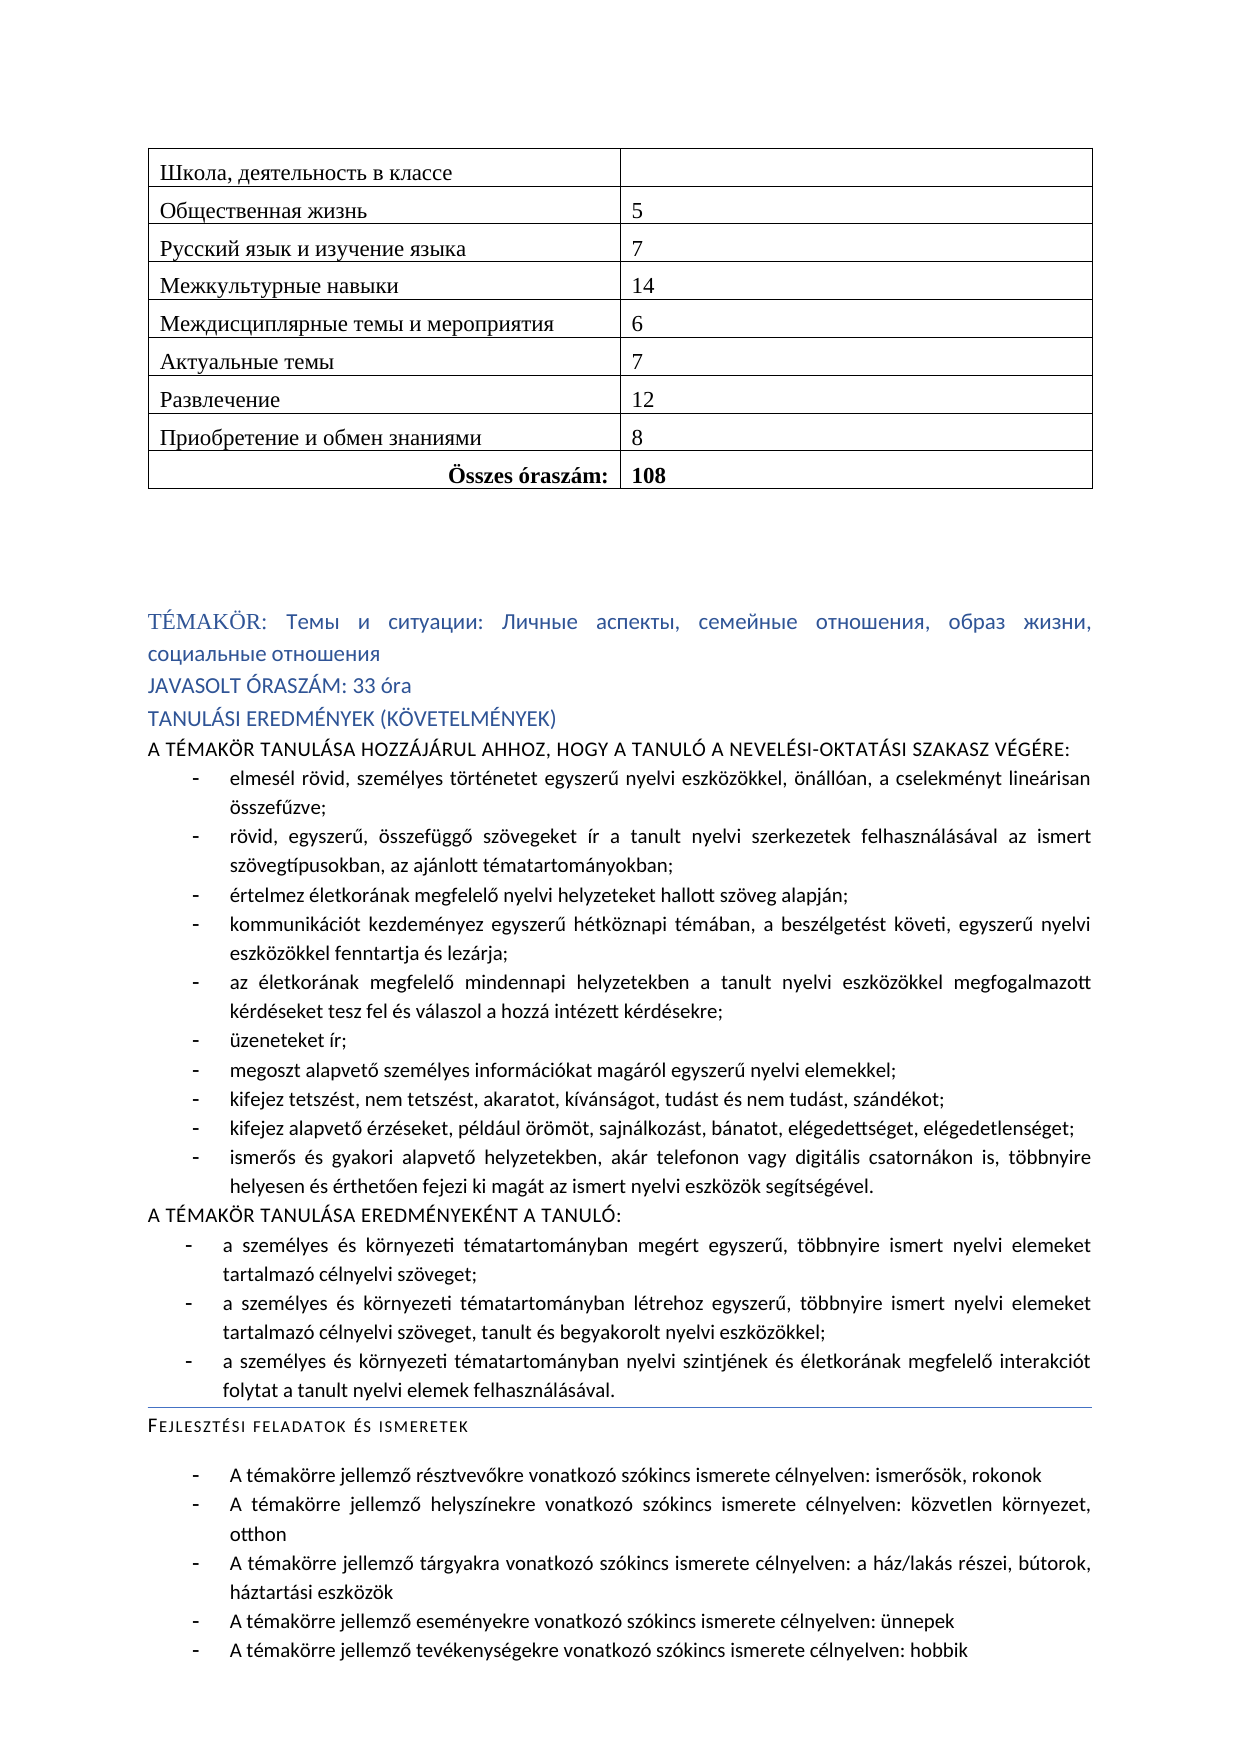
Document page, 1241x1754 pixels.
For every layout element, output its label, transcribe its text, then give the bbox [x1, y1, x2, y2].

table_cell Развлечение [149, 376, 620, 412]
list a személyes és környezeti tématartományban nyelvi szintjének és életkorának megfelelő interakciót folytat a tanult nyelvi elemek felhasználásával. [185, 1348, 1092, 1403]
list ismerős és gyakori alapvető helyzetekben, akár telefonon vagy digitális csatornákon is, többnyire helyesen és érthetően fejezi ki magát az ismert nyelvi eszközök segítségével. [192, 1144, 1092, 1199]
list A témakörre jellemző eseményekre vonatkozó szókincs ismerete célnyelven: ünnepek [192, 1608, 1092, 1634]
list A témakörre jellemző tárgyakra vonatkozó szókincs ismerete célnyelven: a ház/lakás részei, bútorok, háztartási eszközök [192, 1550, 1092, 1604]
text TÉMAKÖR: Темы и ситуации: Личные аспекты, семейные отношения, образ жизни, социальные отношения [148, 607, 1092, 667]
table_cell 16 [621, 149, 1092, 186]
table_cell Összes óraszám: [149, 451, 620, 488]
list kommunikációt kezdeményez egyszerű hétköznapi témában, a beszélgetést követi, egyszerű nyelvi eszközökkel fenntartja és lezárja; [192, 911, 1092, 966]
table_cell Русский язык и изучение языка [149, 224, 620, 261]
table_cell 7 [621, 224, 1092, 261]
text TANULÁSI EREDMÉNYEK (KÖVETELMÉNYEK) [148, 704, 1092, 732]
table_cell 108 [621, 451, 1092, 488]
list értelmez életkorának megfelelő nyelvi helyzeteket hallott szöveg alapján; [192, 882, 1092, 907]
table_cell Межкультурные навыки [149, 262, 620, 299]
list a személyes és környezeti tématartományban megért egyszerű, többnyire ismert nyelvi elemeket tartalmazó célnyelvi szöveget; [185, 1232, 1092, 1286]
list üzeneteket ír; [192, 1028, 1092, 1053]
list A témakörre jellemző résztvevőkre vonatkozó szókincs ismerete célnyelven: ismerősök, rokonok [192, 1462, 1092, 1488]
list A témakörre jellemző helyszínekre vonatkozó szókincs ismerete célnyelven: közvetlen környezet, otthon [192, 1492, 1092, 1546]
table_cell Общественная жизнь [149, 187, 620, 223]
table_cell 8 [621, 414, 1092, 450]
subtitle Fejlesztési feladatok és ismeretek [148, 1408, 1092, 1438]
table_cell 6 [621, 300, 1092, 337]
list megoszt alapvető személyes információkat magáról egyszerű nyelvi elemekkel; [192, 1057, 1092, 1082]
list kifejez alapvető érzéseket, például örömöt, sajnálkozást, bánatot, elégedettséget, elégedetlenséget; [192, 1115, 1092, 1141]
table_cell Междисциплярные темы и мероприятия [149, 300, 620, 337]
list kifejez tetszést, nem tetszést, akaratot, kívánságot, tudást és nem tudást, szándékot; [192, 1086, 1092, 1111]
list A témakörre jellemző tevékenységekre vonatkozó szókincs ismerete célnyelven: hobbik [192, 1637, 1092, 1663]
table_cell 14 [621, 262, 1092, 299]
table_cell 12 [621, 376, 1092, 412]
text JAVASOLT ÓRASZÁM: 33 óra [148, 672, 1092, 699]
table_cell 7 [621, 338, 1092, 374]
list rövid, egyszerű, összefüggő szövegeket ír a tanult nyelvi szerkezetek felhasználásával az ismert szövegtípusokban, az ajánlott tématartományokban; [192, 823, 1092, 878]
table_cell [149, 149, 620, 186]
list elmesél rövid, személyes történetet egyszerű nyelvi eszközökkel, önállóan, a cselekményt lineárisan összefűzve; [192, 765, 1092, 820]
table_cell Приобретение и обмен знаниями [149, 414, 620, 450]
text A témakör tanulása eredményeként a tanuló: [148, 1203, 1092, 1228]
list a személyes és környezeti tématartományban létrehoz egyszerű, többnyire ismert nyelvi elemeket tartalmazó célnyelvi szöveget, tanult és begyakorolt nyelvi eszközökkel; [185, 1290, 1092, 1345]
list az életkorának megfelelő mindennapi helyzetekben a tanult nyelvi eszközökkel megfogalmazott kérdéseket tesz fel és válaszol a hozzá intézett kérdésekre; [192, 969, 1092, 1024]
table_cell Актуальные темы [149, 338, 620, 374]
text A témakör tanulása hozzájárul ahhoz, hogy a tanuló a nevelési-oktatási szakasz végére: [148, 736, 1092, 761]
table_cell 5 [621, 187, 1092, 223]
